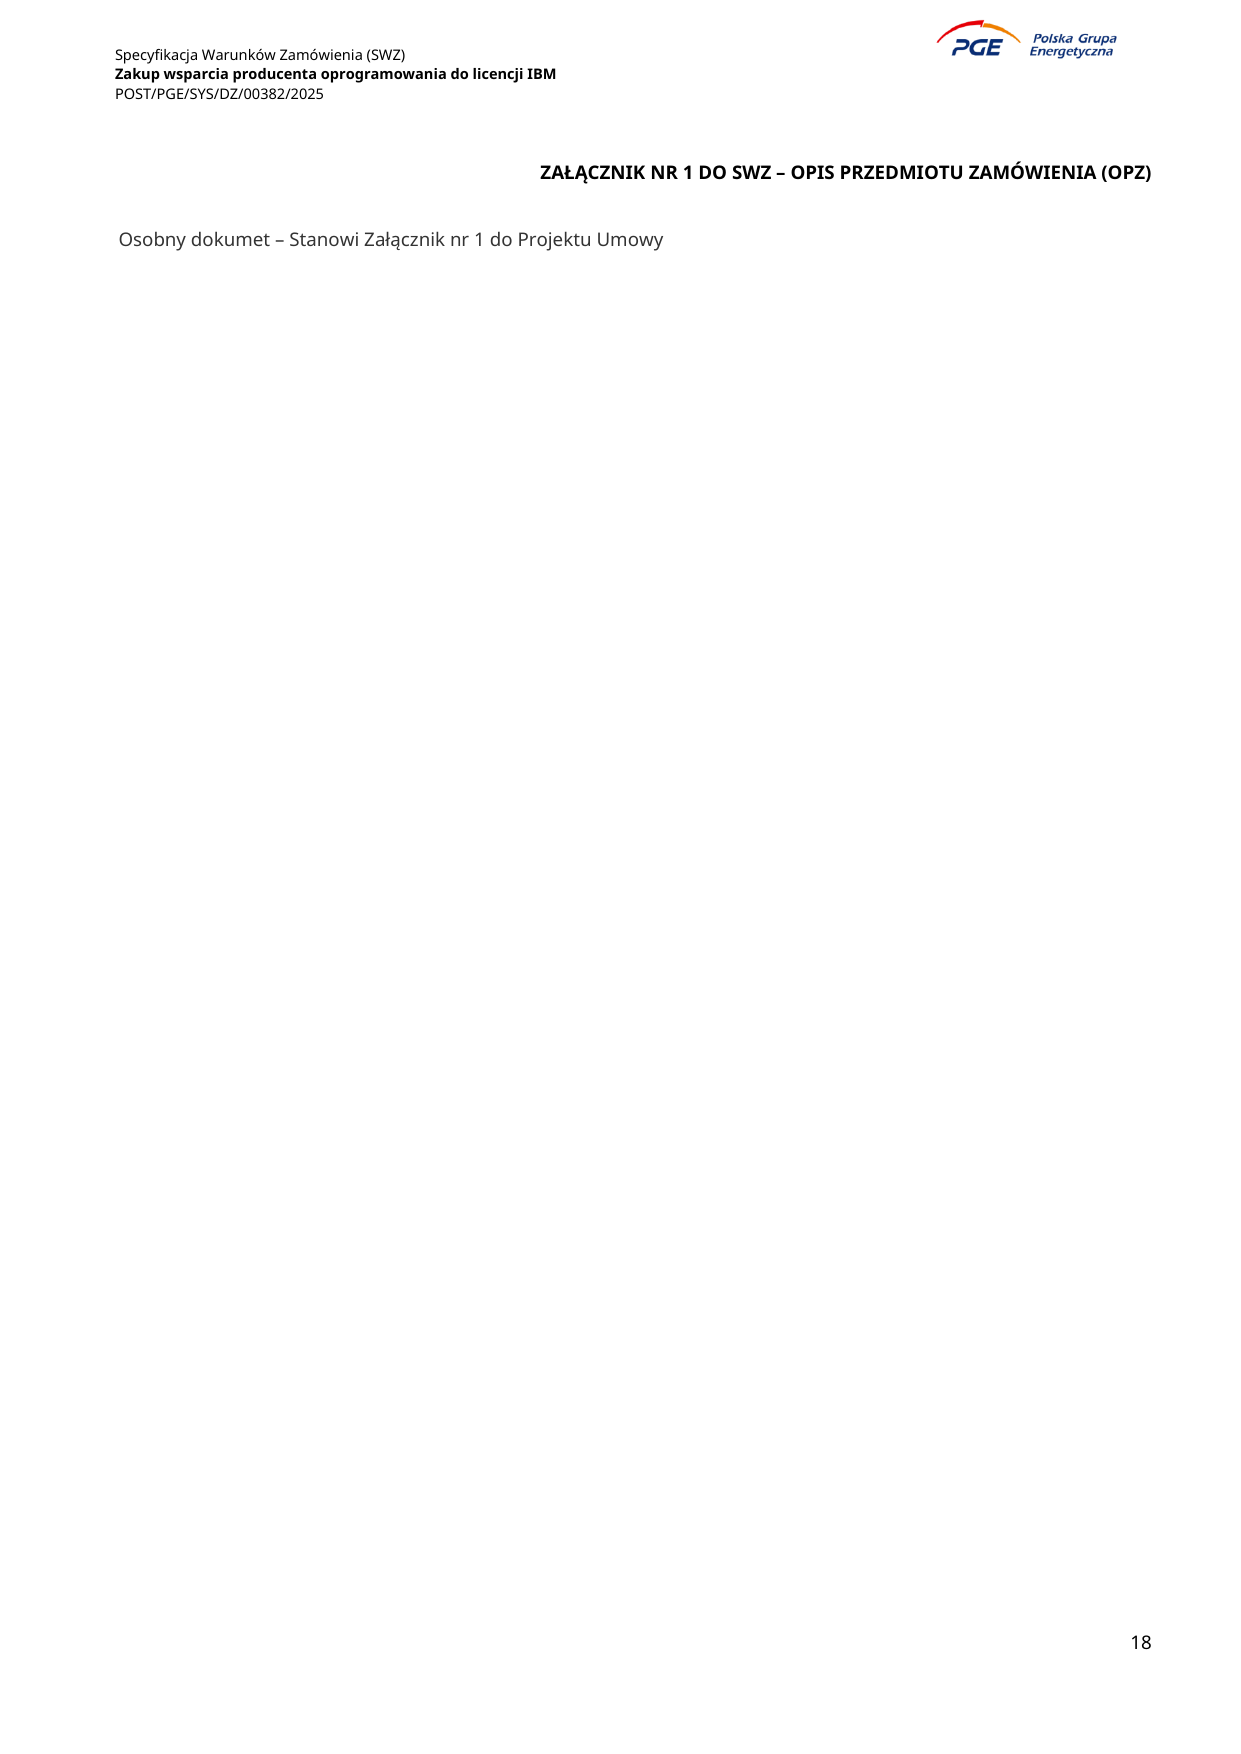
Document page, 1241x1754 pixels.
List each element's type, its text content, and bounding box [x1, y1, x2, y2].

text ZAŁĄCZNIK NR 1 DO SWZ – OPIS PRZEDMIOTU ZAMÓWIENIA (OPZ) [118, 159, 1152, 184]
text Osobny dokumet – Stanowi Załącznik nr 1 do Projektu Umowy [118, 227, 1152, 252]
picture [920, 14, 1132, 78]
